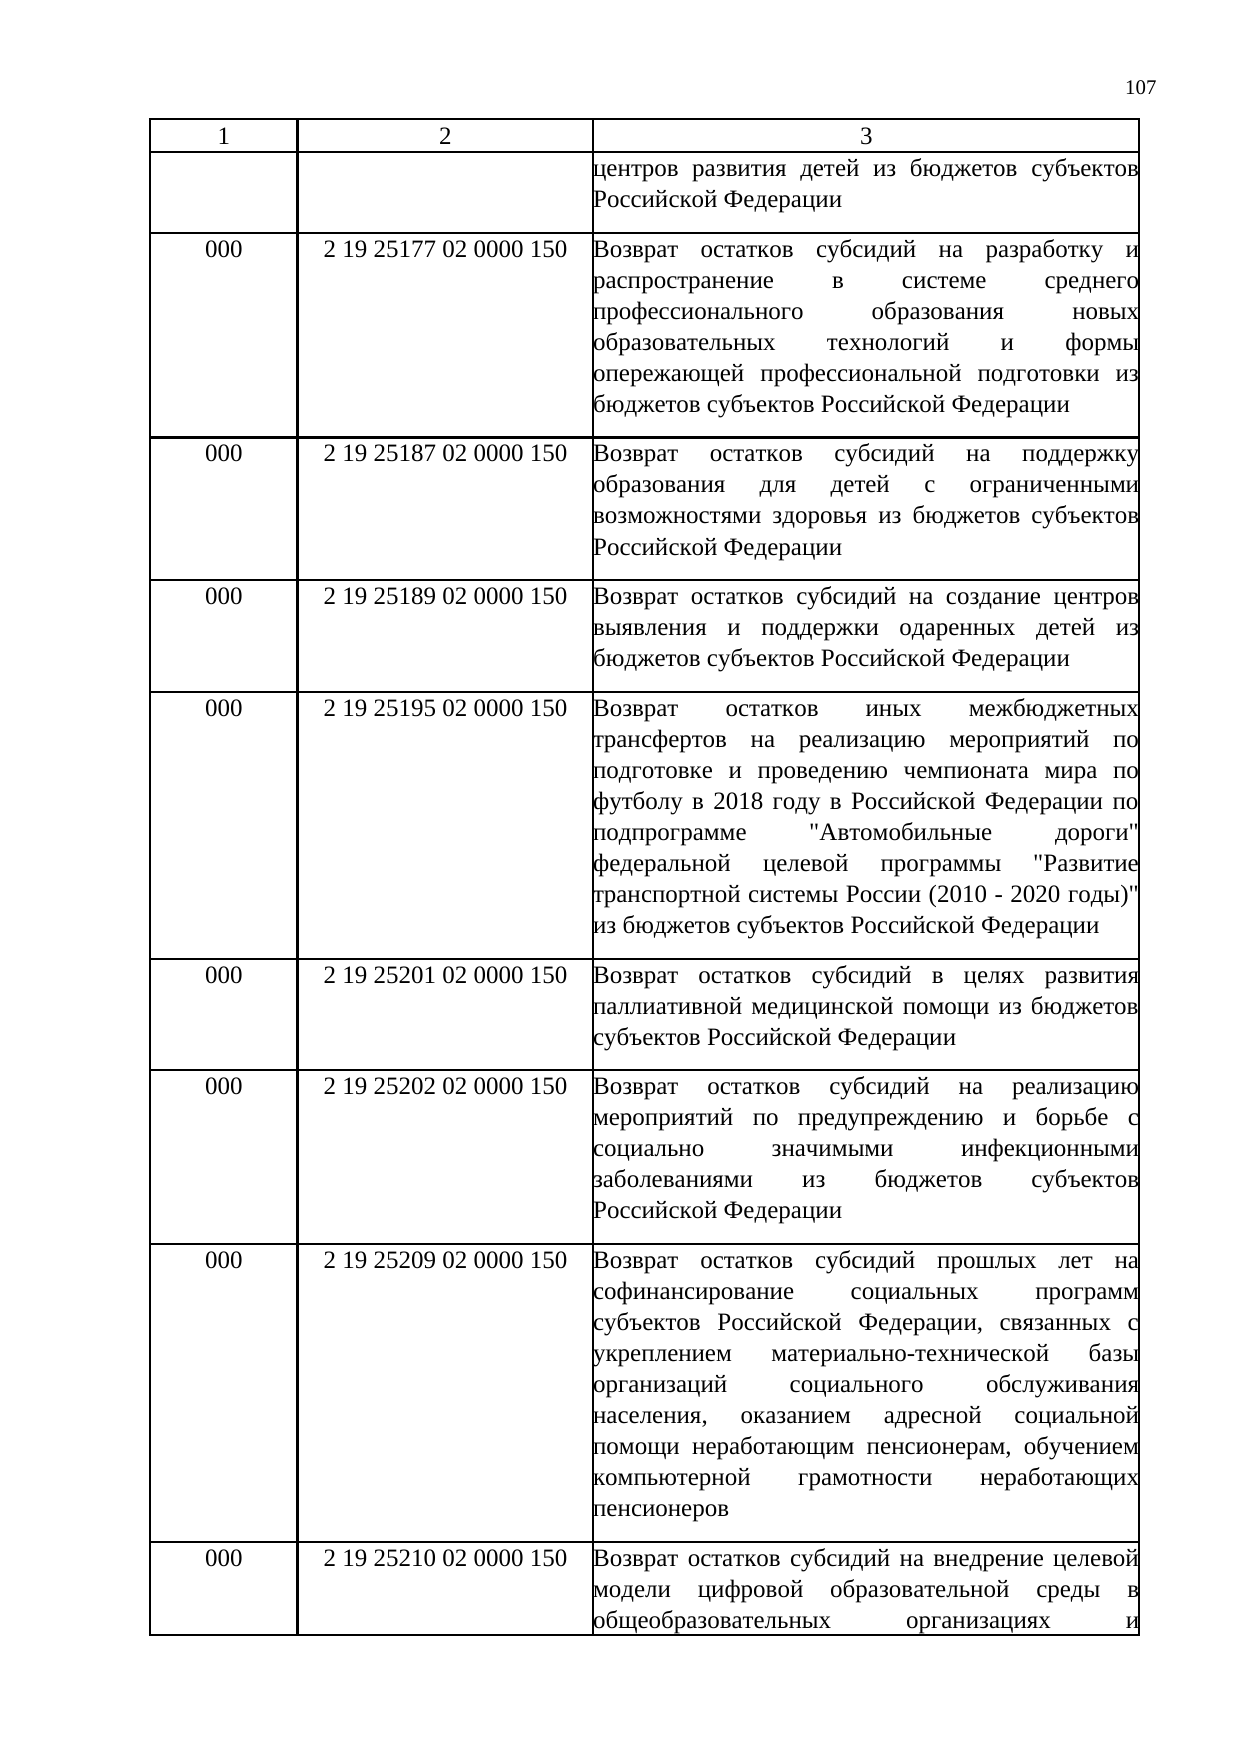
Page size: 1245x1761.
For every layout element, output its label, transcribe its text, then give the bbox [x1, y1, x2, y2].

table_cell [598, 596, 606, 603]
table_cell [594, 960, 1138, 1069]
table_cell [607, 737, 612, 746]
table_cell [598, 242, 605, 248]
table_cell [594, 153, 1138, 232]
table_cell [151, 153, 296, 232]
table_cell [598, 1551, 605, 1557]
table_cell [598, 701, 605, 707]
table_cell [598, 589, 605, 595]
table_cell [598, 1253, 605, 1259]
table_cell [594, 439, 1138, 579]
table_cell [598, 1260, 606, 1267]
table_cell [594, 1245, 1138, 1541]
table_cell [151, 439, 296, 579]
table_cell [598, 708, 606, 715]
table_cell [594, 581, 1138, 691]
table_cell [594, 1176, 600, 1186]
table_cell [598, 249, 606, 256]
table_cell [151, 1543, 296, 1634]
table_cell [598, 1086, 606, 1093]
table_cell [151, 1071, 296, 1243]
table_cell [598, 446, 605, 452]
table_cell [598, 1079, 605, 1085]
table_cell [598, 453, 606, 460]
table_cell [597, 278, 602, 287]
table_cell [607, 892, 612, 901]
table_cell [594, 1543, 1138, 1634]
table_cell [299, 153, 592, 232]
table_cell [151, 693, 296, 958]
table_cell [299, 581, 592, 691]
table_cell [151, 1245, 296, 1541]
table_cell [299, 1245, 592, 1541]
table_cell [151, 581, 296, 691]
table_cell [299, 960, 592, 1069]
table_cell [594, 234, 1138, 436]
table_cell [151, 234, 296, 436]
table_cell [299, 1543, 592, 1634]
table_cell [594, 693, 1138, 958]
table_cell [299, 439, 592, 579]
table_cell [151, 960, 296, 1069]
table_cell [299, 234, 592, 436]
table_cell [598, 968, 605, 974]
table_header 3 [594, 120, 1138, 151]
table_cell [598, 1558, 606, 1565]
table_header 1 [151, 120, 296, 151]
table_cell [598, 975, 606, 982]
table_header 2 [299, 120, 592, 151]
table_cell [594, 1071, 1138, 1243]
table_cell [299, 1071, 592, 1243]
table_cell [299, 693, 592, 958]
